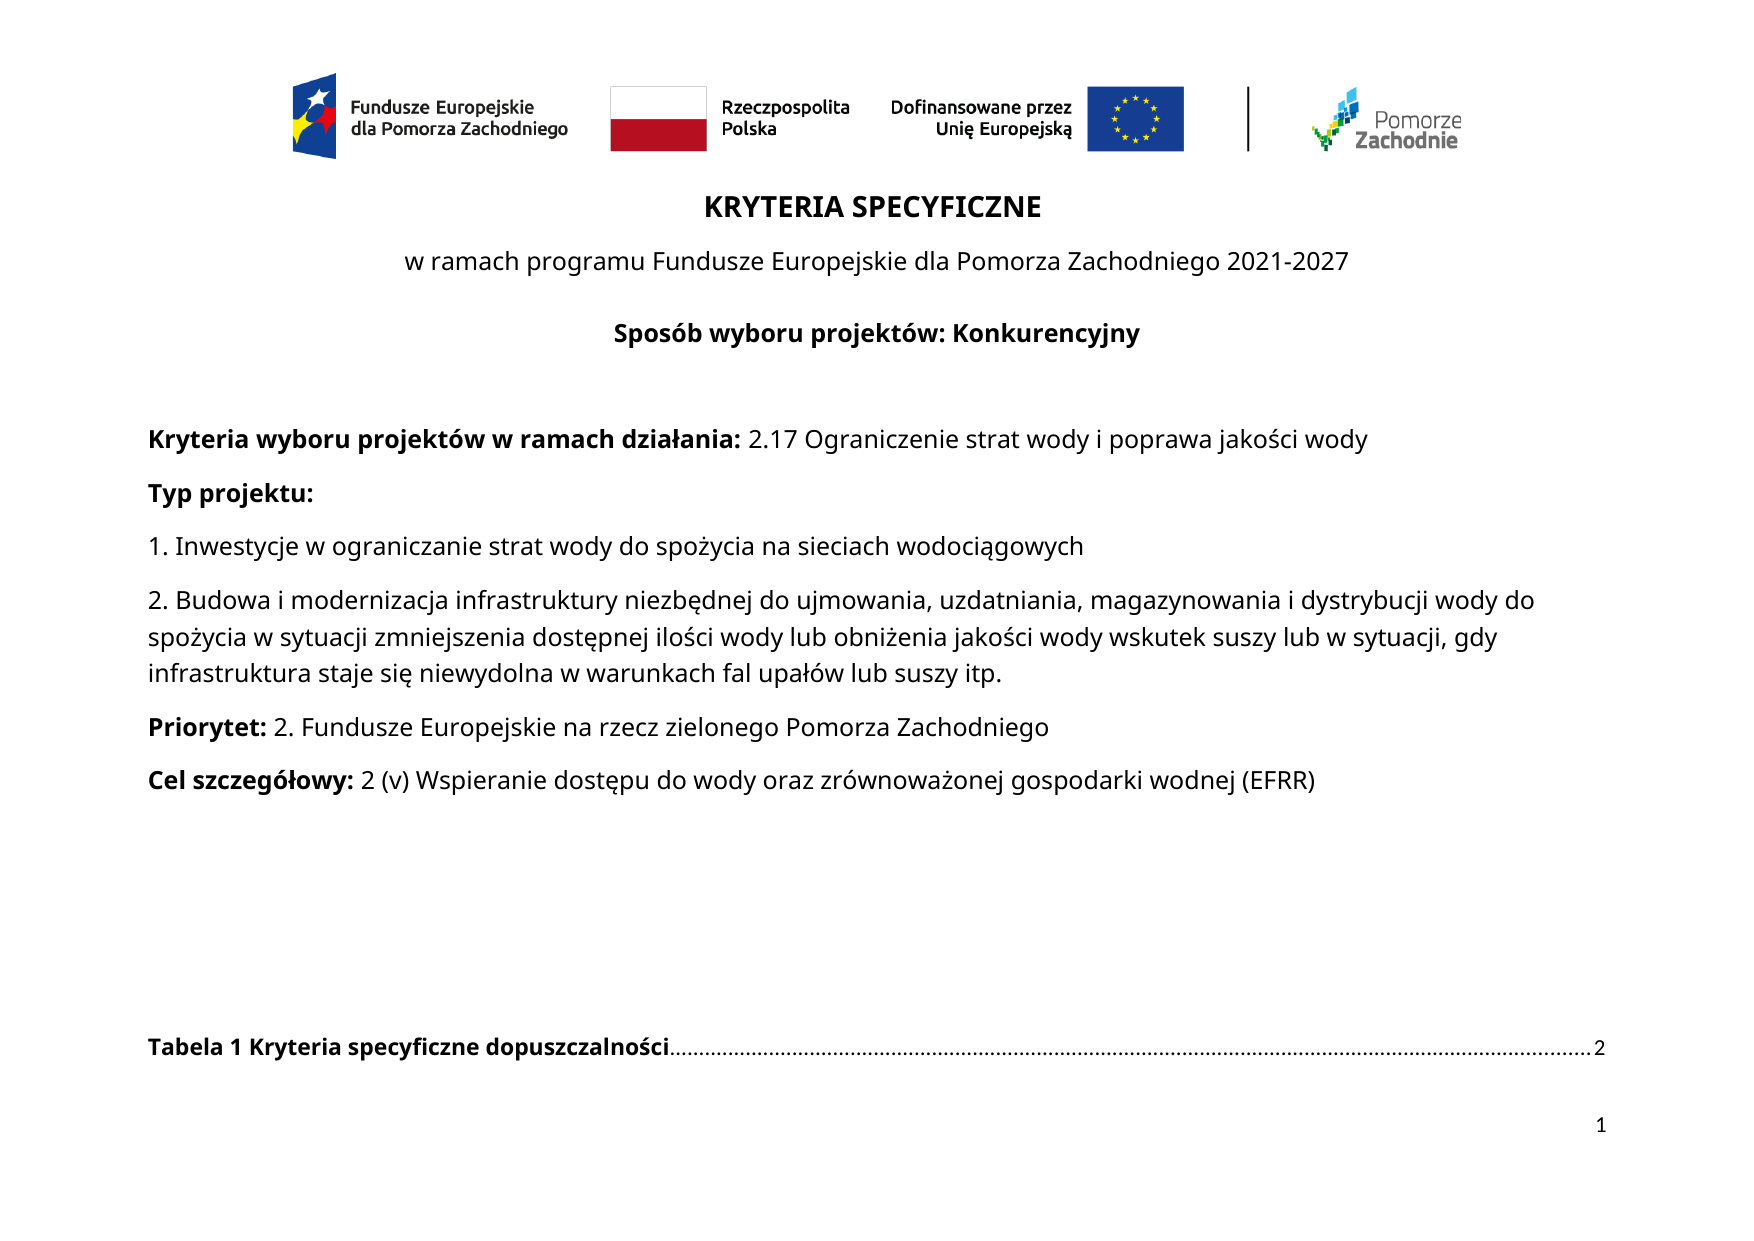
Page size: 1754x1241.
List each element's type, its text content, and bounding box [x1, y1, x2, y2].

text 1. Inwestycje w ograniczanie strat wody do spożycia na sieciach wodociągowych [148, 529, 1606, 563]
text 2. Budowa i modernizacja infrastruktury niezbędnej do ujmowania, uzdatniania, magazynowania i dystrybucji wody do spożycia w sytuacji zmniejszenia dostępnej ilości wody lub obniżenia jakości wody wskutek suszy lub w sytuacji, gdy infrastruktura staje się niewydolna w warunkach fal upałów lub suszy itp. [148, 582, 1606, 690]
text Sposób wyboru projektów: Konkurencyjny [148, 315, 1606, 349]
text Cel szczegółowy: 2 (v) Wspieranie dostępu do wody oraz zrównoważonej gospodarki wodnej (EFRR) [148, 763, 1606, 797]
text Priorytet: 2. Fundusze Europejskie na rzecz zielonego Pomorza Zachodniego [148, 709, 1606, 743]
text Typ projektu: [148, 476, 1606, 510]
text Kryteria wyboru projektów w ramach działania: 2.17 Ograniczenie strat wody i poprawa jakości wody [148, 422, 1606, 456]
picture [292, 73, 1462, 159]
text KRYTERIA SPECYFICZNE w ramach programu Fundusze Europejskie dla Pomorza Zachodniego 2021-2027 [148, 187, 1606, 277]
text Tabela 1 Kryteria specyficzne dopuszczalności 2 [148, 1031, 1606, 1062]
